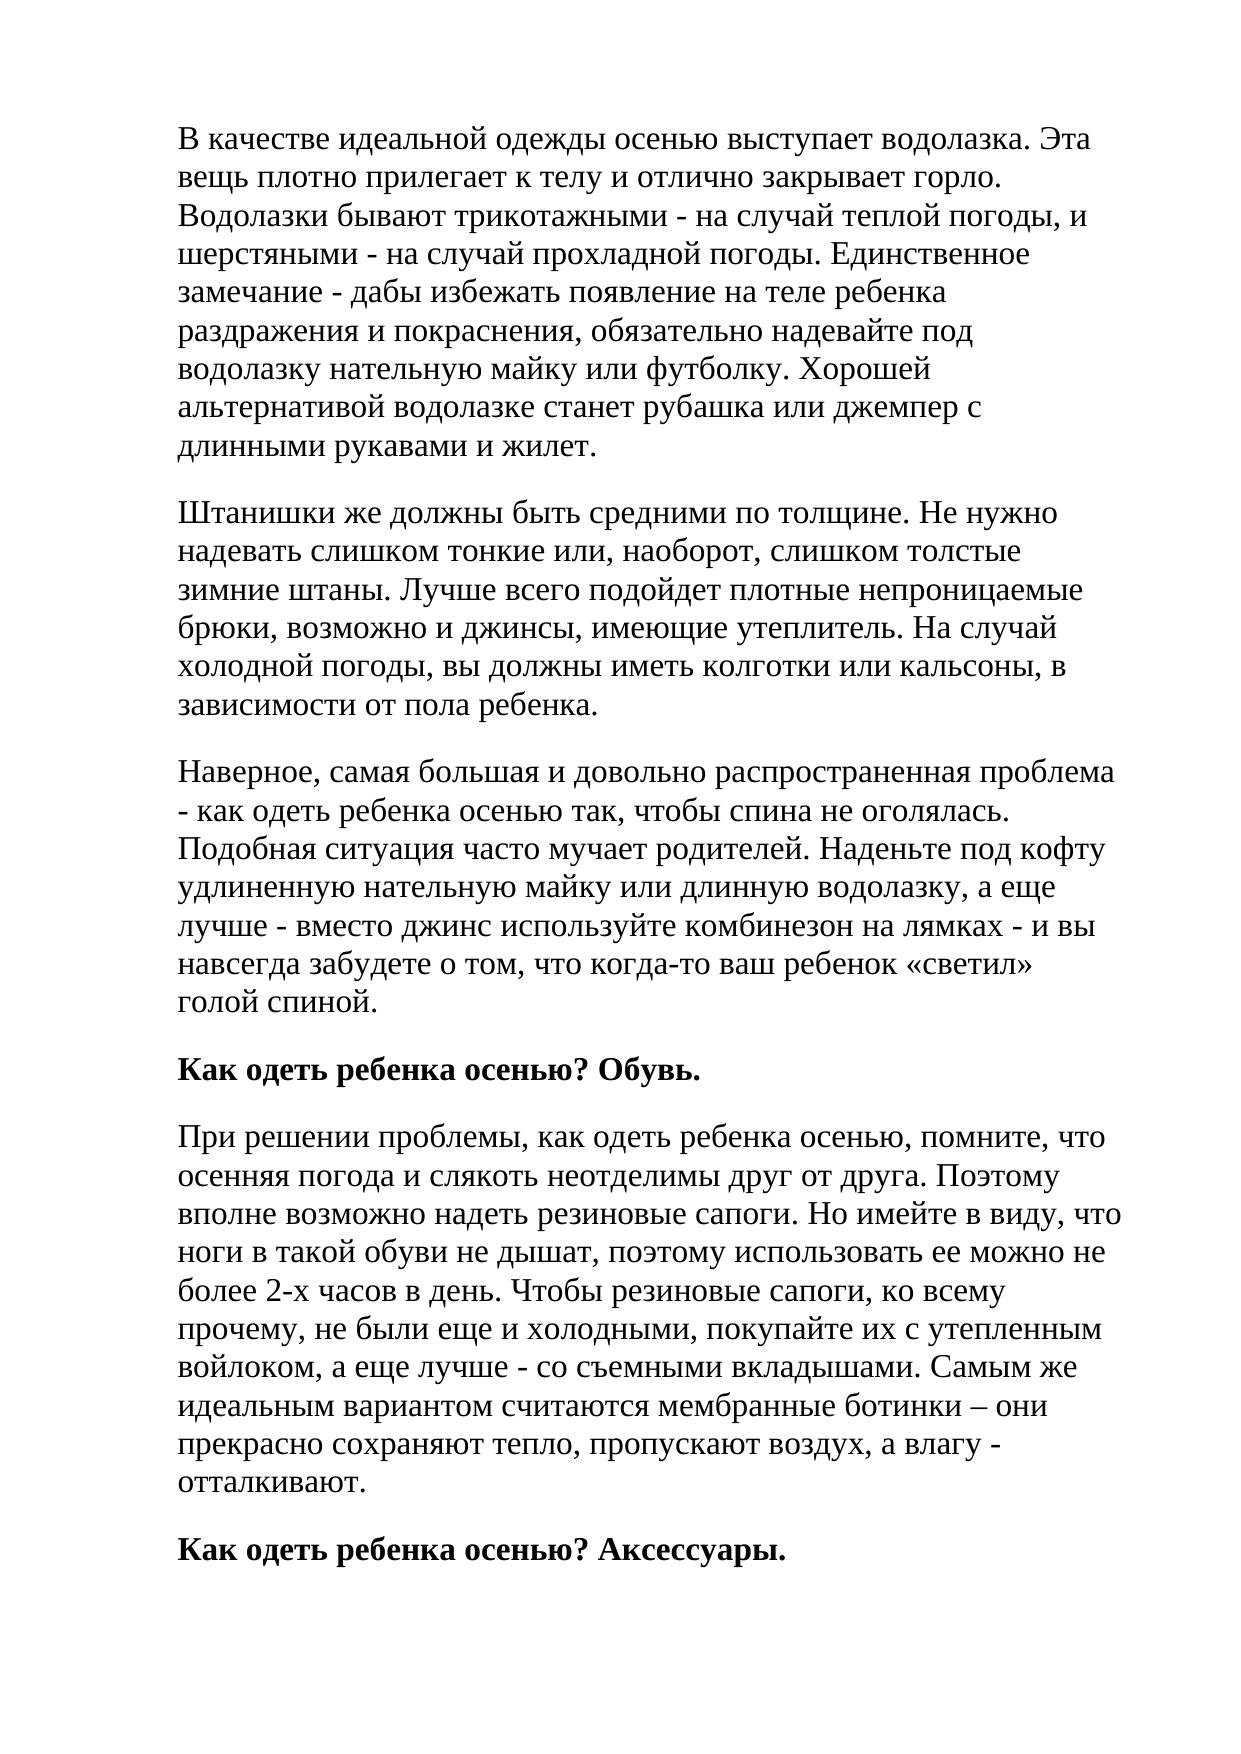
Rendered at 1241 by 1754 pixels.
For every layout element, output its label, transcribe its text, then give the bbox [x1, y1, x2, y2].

text Наверное, самая большая и довольно распространенная проблема - как одеть ребенка осенью так, чтобы спина не оголялась. Подобная ситуация часто мучает родителей. Наденьте под кофту удлиненную нательную майку или длинную водолазку, а еще лучше - вместо джинс используйте комбинезон на лямках - и вы навсегда забудете о том, что когда-то ваш ребенок «светил» голой спиной. [177, 751, 1122, 1020]
text При решении проблемы, как одеть ребенка осенью, помните, что осенняя погода и слякоть неотделимы друг от друга. Поэтому вполне возможно надеть резиновые сапоги. Но имейте в виду, что ноги в такой обуви не дышат, поэтому использовать ее можно не более 2-х часов в день. Чтобы резиновые сапоги, ко всему прочему, не были еще и холодными, покупайте их с утепленным войлоком, а еще лучше - со съемными вкладышами. Самым же идеальным вариантом считаются мембранные ботинки – они прекрасно сохраняют тепло, пропускают воздух, а влагу - отталкивают. [177, 1116, 1122, 1500]
text Как одеть ребенка осенью? Аксессуары. [177, 1529, 1122, 1567]
text В качестве идеальной одежды осенью выступает водолазка. Эта вещь плотно прилегает к телу и отлично закрывает горло. Водолазки бывают трикотажными - на случай теплой погоды, и шерстяными - на случай прохладной погоды. Единственное замечание - дабы избежать появление на теле ребенка раздражения и покраснения, обязательно надевайте под водолазку нательную майку или футболку. Хорошей альтернативой водолазке станет рубашка или джемпер с длинными рукавами и жилет. [177, 118, 1122, 463]
text Как одеть ребенка осенью? Обувь. [177, 1049, 1122, 1087]
text Штанишки же должны быть средними по толщине. Не нужно надевать слишком тонкие или, наоборот, слишком толстые зимние штаны. Лучше всего подойдет плотные непроницаемые брюки, возможно и джинсы, имеющие утеплитель. На случай холодной погоды, вы должны иметь колготки или кальсоны, в зависимости от пола ребенка. [177, 492, 1122, 722]
